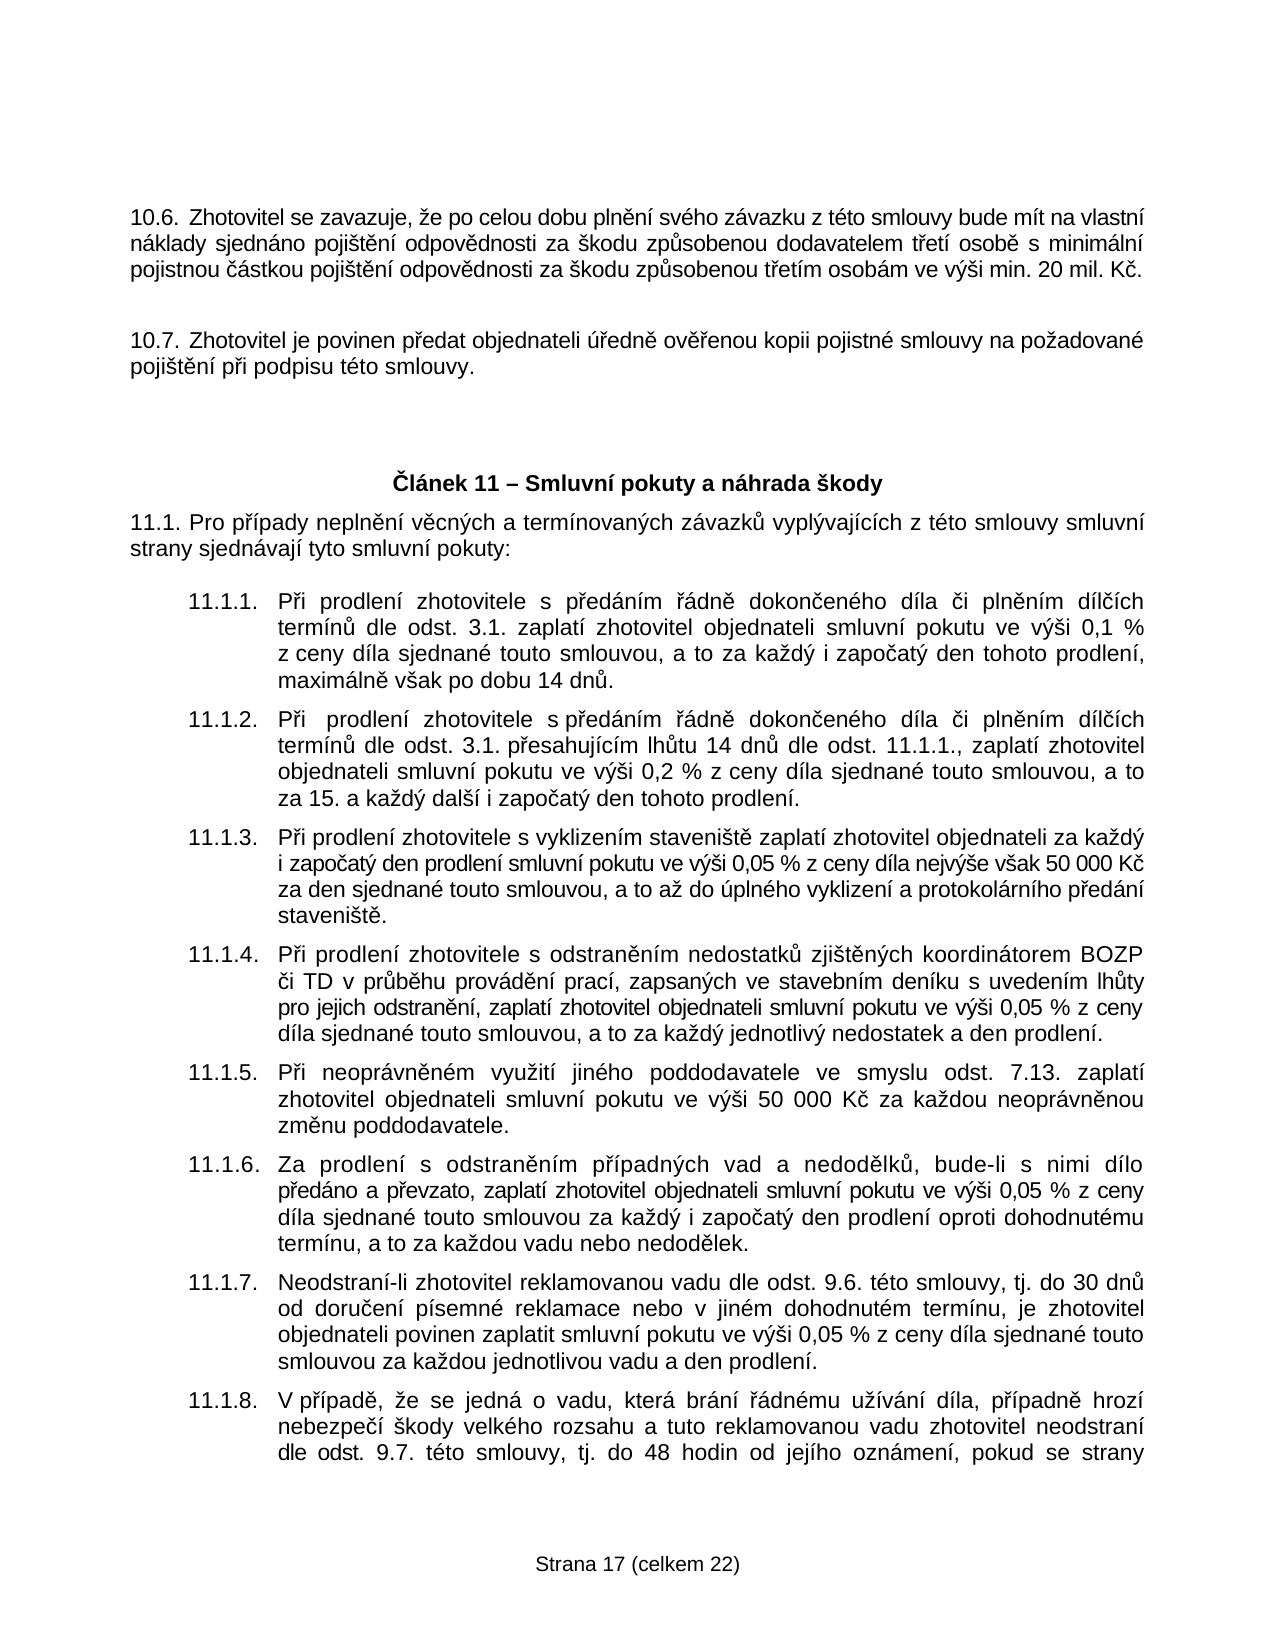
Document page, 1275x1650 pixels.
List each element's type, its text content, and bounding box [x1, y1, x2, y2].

list Neodstraní-li zhotovitel reklamovanou vadu dle odst. 9.6. této smlouvy, tj. do 30 dnů od doručení písemné reklamace nebo v jiném dohodnutém termínu, je zhotovitel objednateli povinen zaplatit smluvní pokutu ve výši 0,05 % z ceny díla sjednané touto smlouvou za každou jednotlivou vadu a den prodlení. [188, 1269, 1145, 1374]
text Článek 11 – Smluvní pokuty a náhrada škody [130, 470, 1145, 496]
list Zhotovitel se zavazuje, že po celou dobu plnění svého závazku z této smlouvy bude mít na vlastní náklady sjednáno pojištění odpovědnosti za škodu způsobenou dodavatelem třetí osobě s minimální pojistnou částkou pojištění odpovědnosti za škodu způsobenou třetím osobám ve výši min. 20 mil. Kč. [130, 203, 1145, 283]
list Zhotovitel je povinen předat objednateli úředně ověřenou kopii pojistné smlouvy na požadované pojištění při podpisu této smlouvy. [130, 327, 1145, 379]
list Pro případy neplnění věcných a termínovaných závazků vyplývajících z této smlouvy smluvní strany sjednávají tyto smluvní pokuty: [130, 508, 1145, 561]
list Za prodlení s odstraněním případných vad a nedodělků, bude-li s nimi dílo předáno a převzato, zaplatí zhotovitel objednateli smluvní pokutu ve výši 0,05 % z ceny díla sjednané touto smlouvou za každý i započatý den prodlení oproti dohodnutému termínu, a to za každou vadu nebo nedodělek. [188, 1151, 1145, 1256]
list Při prodlení zhotovitele s odstraněním nedostatků zjištěných koordinátorem BOZP či TD v průběhu provádění prací, zapsaných ve stavebním deníku s uvedením lhůty pro jejich odstranění, zaplatí zhotovitel objednateli smluvní pokutu ve výši 0,05 % z ceny díla sjednané touto smlouvou, a to za každý jednotlivý nedostatek a den prodlení. [188, 941, 1145, 1047]
list Při prodlení zhotovitele s předáním řádně dokončeného díla či plněním dílčích termínů dle odst. 3.1. přesahujícím lhůtu 14 dnů dle odst. 11.1.1., zaplatí zhotovitel objednateli smluvní pokutu ve výši 0,2 % z ceny díla sjednané touto smlouvou, a to za 15. a každý další i započatý den tohoto prodlení. [188, 706, 1145, 811]
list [188, 1387, 1145, 1466]
list Při prodlení zhotovitele s předáním řádně dokončeného díla či plněním dílčích termínů dle odst. 3.1. zaplatí zhotovitel objednateli smluvní pokutu ve výši 0,1 % z ceny díla sjednané touto smlouvou, a to za každý i započatý den tohoto prodlení, maximálně však po dobu 14 dnů. [188, 588, 1145, 693]
list Při neoprávněném využití jiného poddodavatele ve smyslu odst. 7.13. zaplatí zhotovitel objednateli smluvní pokutu ve výši 50 000 Kč za každou neoprávněnou změnu poddodavatele. [188, 1059, 1145, 1138]
list Při prodlení zhotovitele s vyklizením staveniště zaplatí zhotovitel objednateli za každý i započatý den prodlení smluvní pokutu ve výši 0,05 % z ceny díla nejvýše však 50 000 Kč za den sjednané touto smlouvou, a to až do úplného vyklizení a protokolárního předání staveniště. [188, 823, 1145, 929]
